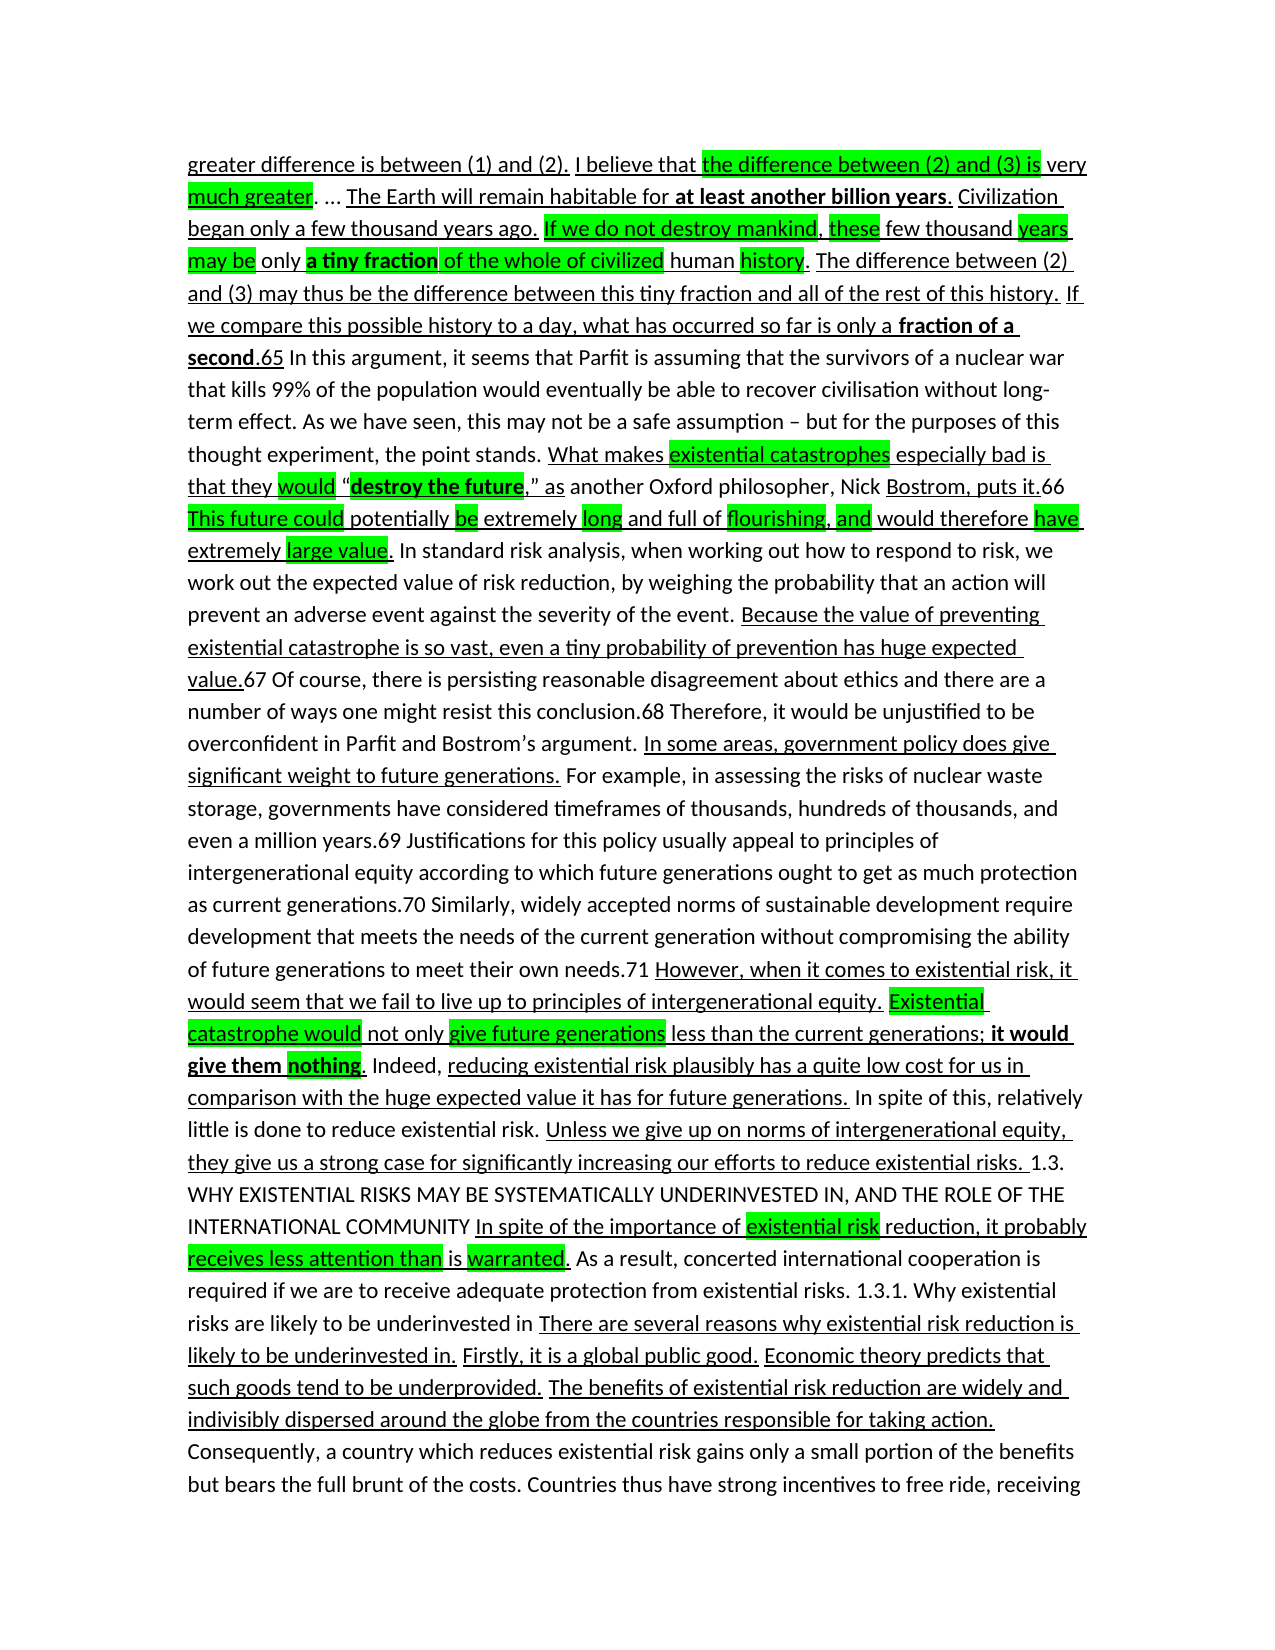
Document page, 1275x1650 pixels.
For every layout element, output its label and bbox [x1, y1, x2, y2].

text [187, 150, 1087, 1498]
